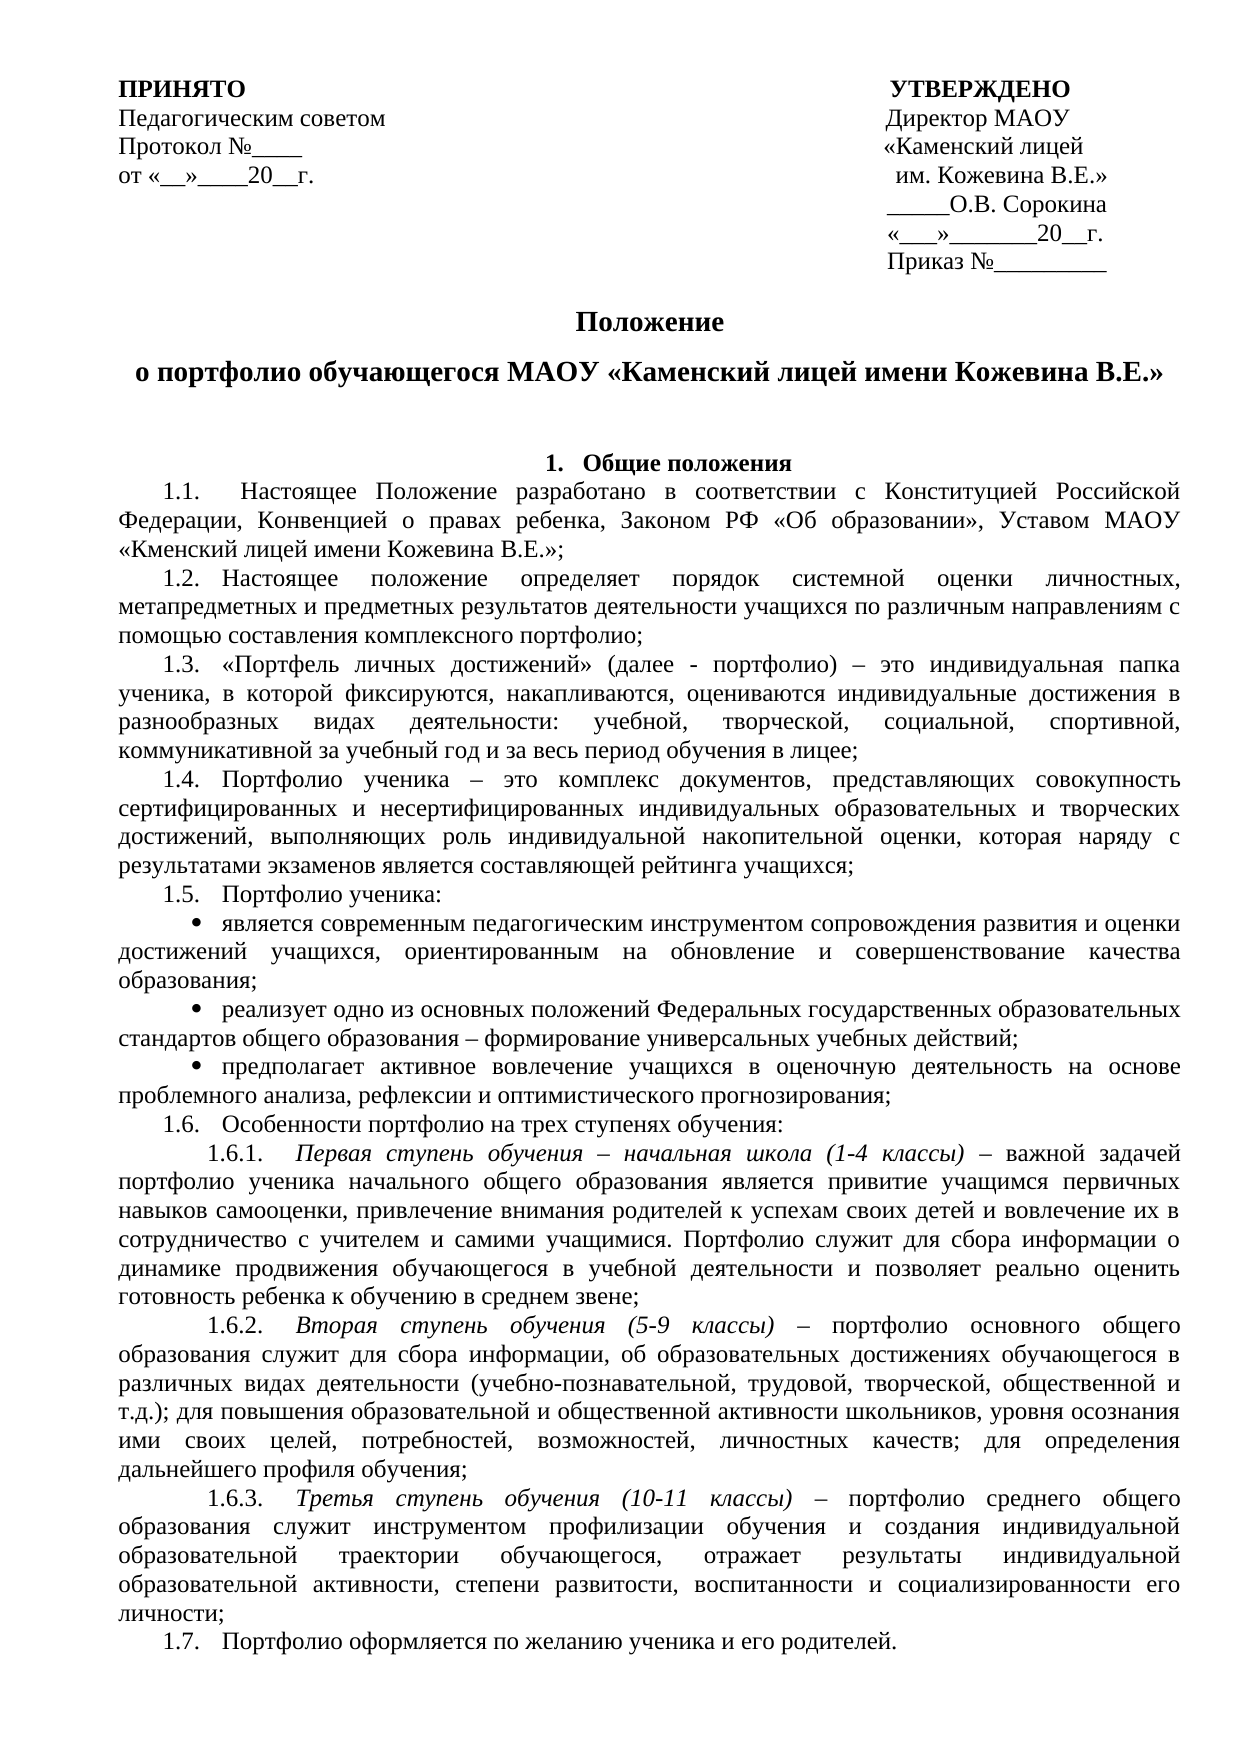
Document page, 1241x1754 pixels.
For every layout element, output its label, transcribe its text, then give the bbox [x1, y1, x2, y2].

text «___»_______20__г. [118, 218, 1181, 246]
text Положение [118, 304, 1181, 337]
text Приказ №_________ [118, 246, 1181, 275]
list предполагает активное вовлечение учащихся в оценочную деятельность на основе проблемного анализа, рефлексии и оптимистического прогнозирования; [118, 1051, 1181, 1109]
list «Портфель личных достижений» (далее - портфолио) – это индивидуальная папка ученика, в которой фиксируются, накапливаются, оцениваются индивидуальные достижения в разнообразных видах деятельности: учебной, творческой, социальной, спортивной, коммуникативной за учебный год и за весь период обучения в лицее; [118, 649, 1181, 764]
list Настоящее положение определяет порядок системной оценки личностных, метапредметных и предметных результатов деятельности учащихся по различным направлениям с помощью составления комплексного портфолио; [118, 563, 1181, 649]
text от «__»____20__г. им. Кожевина В.Е.» [118, 160, 1181, 189]
text Протокол №____ «Каменский лицей [118, 131, 1181, 160]
list Вторая ступень обучения (5-9 классы) – портфолио основного общего образования служит для сбора информации, об образовательных достижениях обучающегося в различных видах деятельности (учебно-познавательной, трудовой, творческой, общественной и т.д.); для повышения образовательной и общественной активности школьников, уровня осознания ими своих целей, потребностей, возможностей, личностных качеств; для определения дальнейшего профиля обучения; [118, 1310, 1181, 1483]
text о портфолио обучающегося МАОУ «Каменский лицей имени Кожевина В.Е.» [118, 354, 1181, 388]
list Портфолио ученика: [118, 879, 1181, 908]
list является современным педагогическим инструментом сопровождения развития и оценки достижений учащихся, ориентированным на обновление и совершенствование качества образования; [118, 908, 1181, 994]
list Первая ступень обучения – начальная школа (1-4 классы) – важной задачей портфолио ученика начального общего образования является привитие учащимся первичных навыков самооценки, привлечение внимания родителей к успехам своих детей и вовлечение их в сотрудничество с учителем и самими учащимися. Портфолио служит для сбора информации о динамике продвижения обучающегося в учебной деятельности и позволяет реально оценить готовность ребенка к обучению в среднем звене; [118, 1138, 1181, 1310]
text Педагогическим советом Директор МАОУ [118, 103, 1181, 131]
list реализует одно из основных положений Федеральных государственных образовательных стандартов общего образования – формирование универсальных учебных действий; [118, 994, 1181, 1051]
text ПРИНЯТО УТВЕРЖДЕНО [118, 74, 1181, 103]
text _____О.В. Сорокина [118, 189, 1181, 218]
list Особенности портфолио на трех ступенях обучения: [118, 1109, 1181, 1138]
list Третья ступень обучения (10-11 классы) – портфолио среднего общего образования служит инструментом профилизации обучения и создания индивидуальной образовательной траектории обучающегося, отражает результаты индивидуальной образовательной активности, степени развитости, воспитанности и социализированности его личности; [118, 1483, 1181, 1626]
list Общие положения [156, 448, 1181, 476]
list Настоящее Положение разработано в соответствии с Конституцией Российской Федерации, Конвенцией о правах ребенка, Законом РФ «Об образовании», Уставом МАОУ «Кменский лицей имени Кожевина В.Е.»; [118, 476, 1181, 563]
list Портфолио ученика – это комплекс документов, представляющих совокупность сертифицированных и несертифицированных индивидуальных образовательных и творческих достижений, выполняющих роль индивидуальной накопительной оценки, которая наряду с результатами экзаменов является составляющей рейтинга учащихся; [118, 764, 1181, 879]
list Портфолио оформляется по желанию ученика и его родителей. [118, 1626, 1181, 1655]
